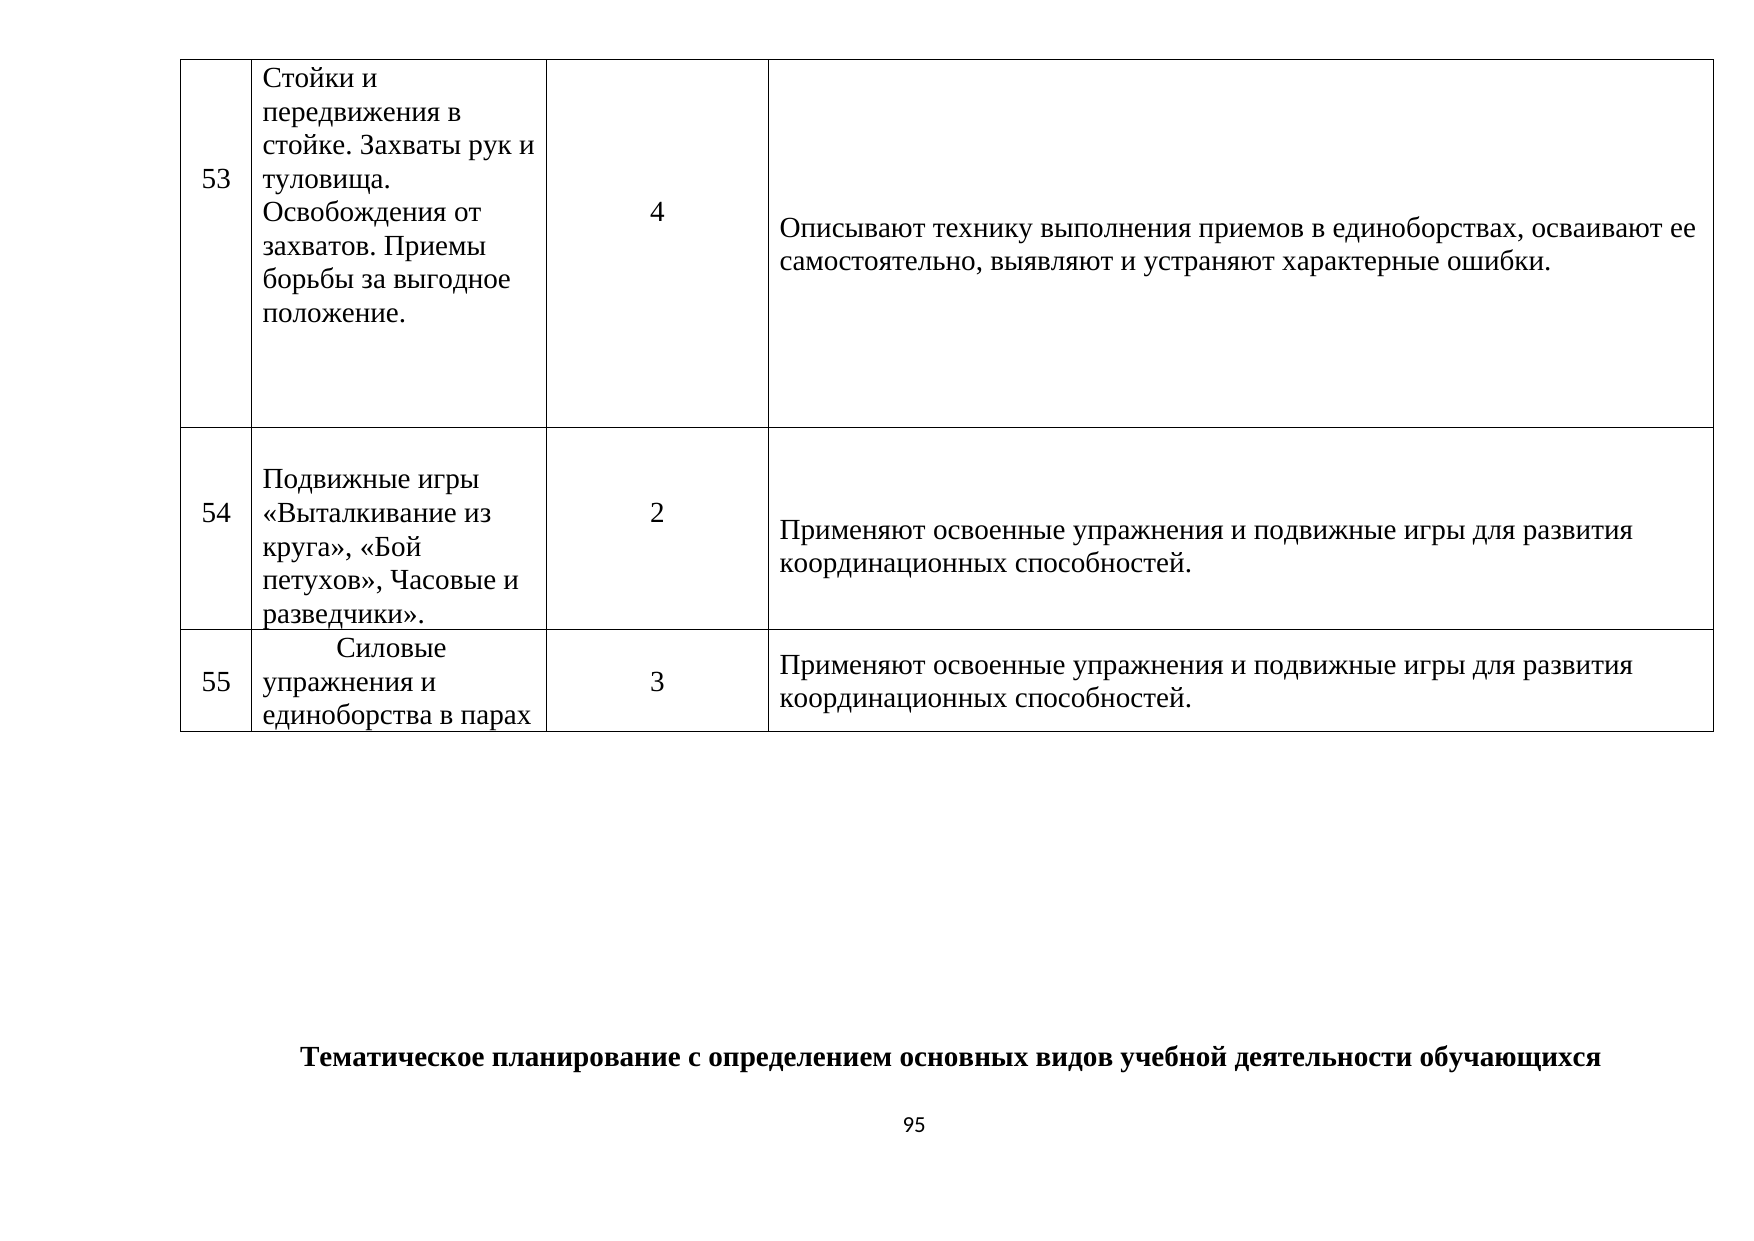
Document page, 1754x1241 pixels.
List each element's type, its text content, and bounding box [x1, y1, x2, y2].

text Тематическое планирование с определением основных видов учебной деятельности обучающихся [192, 1039, 1636, 1073]
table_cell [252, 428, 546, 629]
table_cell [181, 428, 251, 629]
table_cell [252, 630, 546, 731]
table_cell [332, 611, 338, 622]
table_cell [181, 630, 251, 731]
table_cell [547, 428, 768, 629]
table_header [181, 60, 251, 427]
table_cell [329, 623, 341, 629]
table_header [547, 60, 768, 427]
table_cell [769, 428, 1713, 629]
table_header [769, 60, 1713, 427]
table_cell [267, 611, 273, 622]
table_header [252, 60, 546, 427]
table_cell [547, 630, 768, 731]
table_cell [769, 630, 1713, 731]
